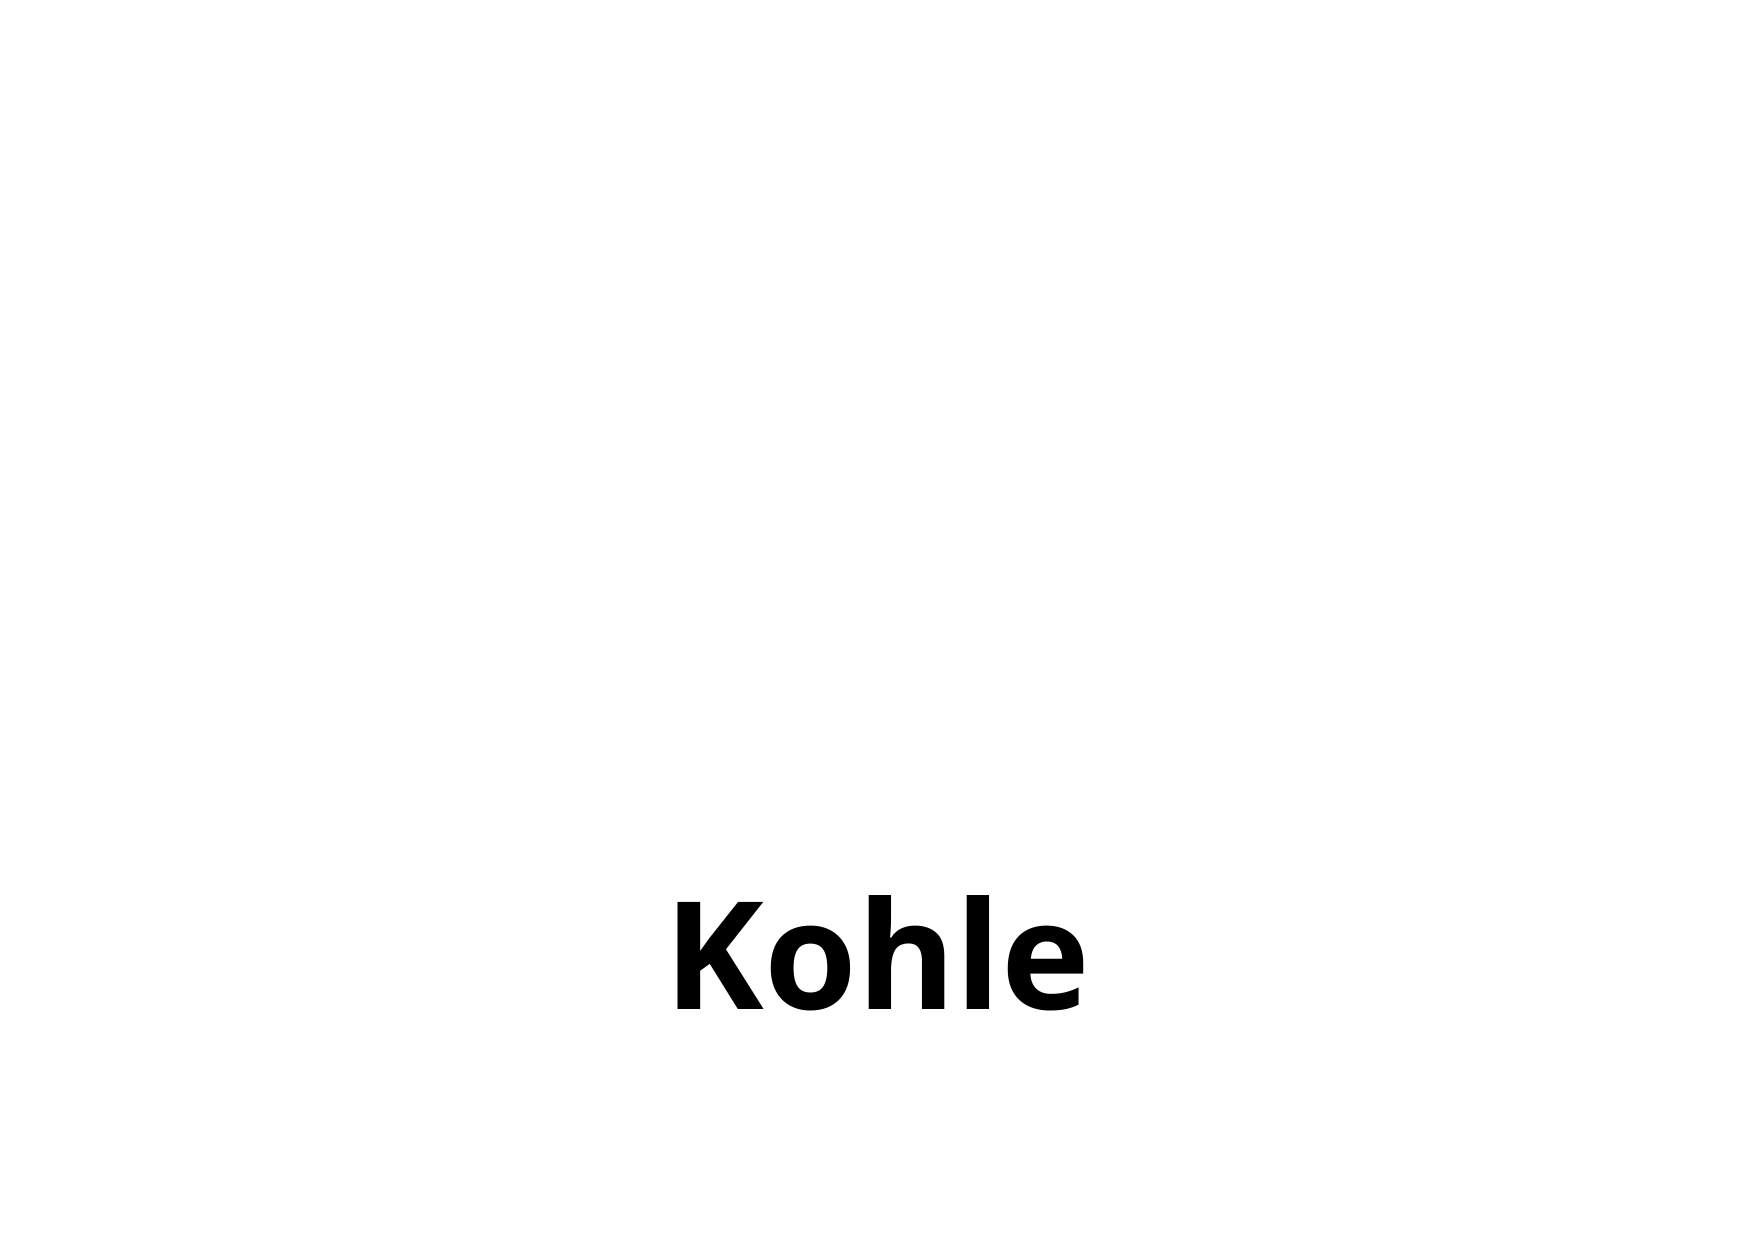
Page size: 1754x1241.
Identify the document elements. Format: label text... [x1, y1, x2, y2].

text Kohle [300, 849, 1454, 1053]
